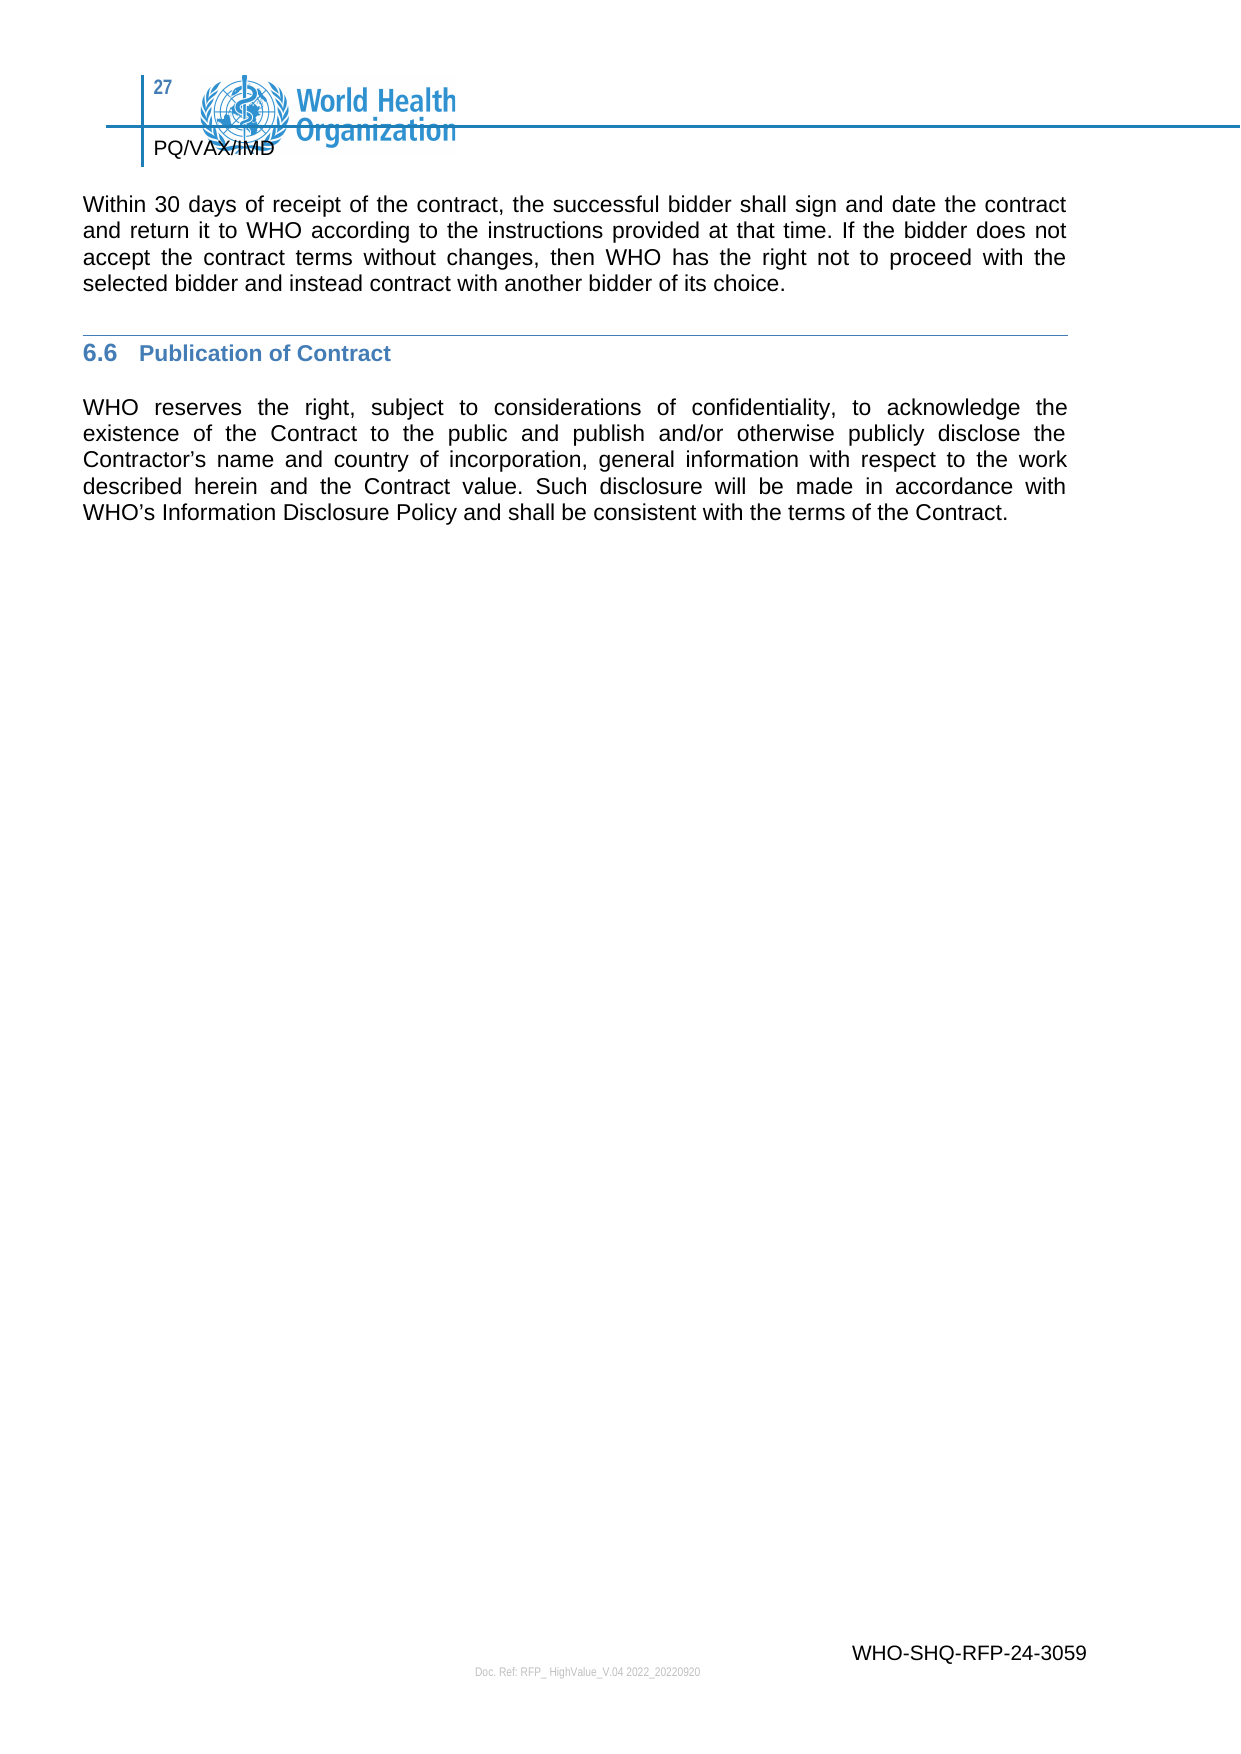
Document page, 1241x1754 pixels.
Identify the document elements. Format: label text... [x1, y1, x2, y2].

text WHO reserves the right, subject to considerations of confidentiality, to acknowledge the existence of the Contract to the public and publish and/or otherwise publicly disclose the Contractor’s name and country of incorporation, general information with respect to the work described herein and the Contract value. Such disclosure will be made in accordance with WHO’s Information Disclosure Policy and shall be consistent with the terms of the Contract. [83, 393, 1068, 525]
picture [200, 75, 456, 125]
picture [252, 144, 256, 154]
picture [200, 128, 456, 154]
subtitle Publication of Contract [83, 336, 1068, 367]
text Within 30 days of receipt of the contract, the successful bidder shall sign and date the contract and return it to WHO according to the instructions provided at that time. If the bidder does not accept the contract terms without changes, then WHO has the right not to proceed with the selected bidder and instead contract with another bidder of its choice. [83, 191, 1068, 296]
picture [263, 142, 271, 153]
picture [245, 143, 249, 154]
